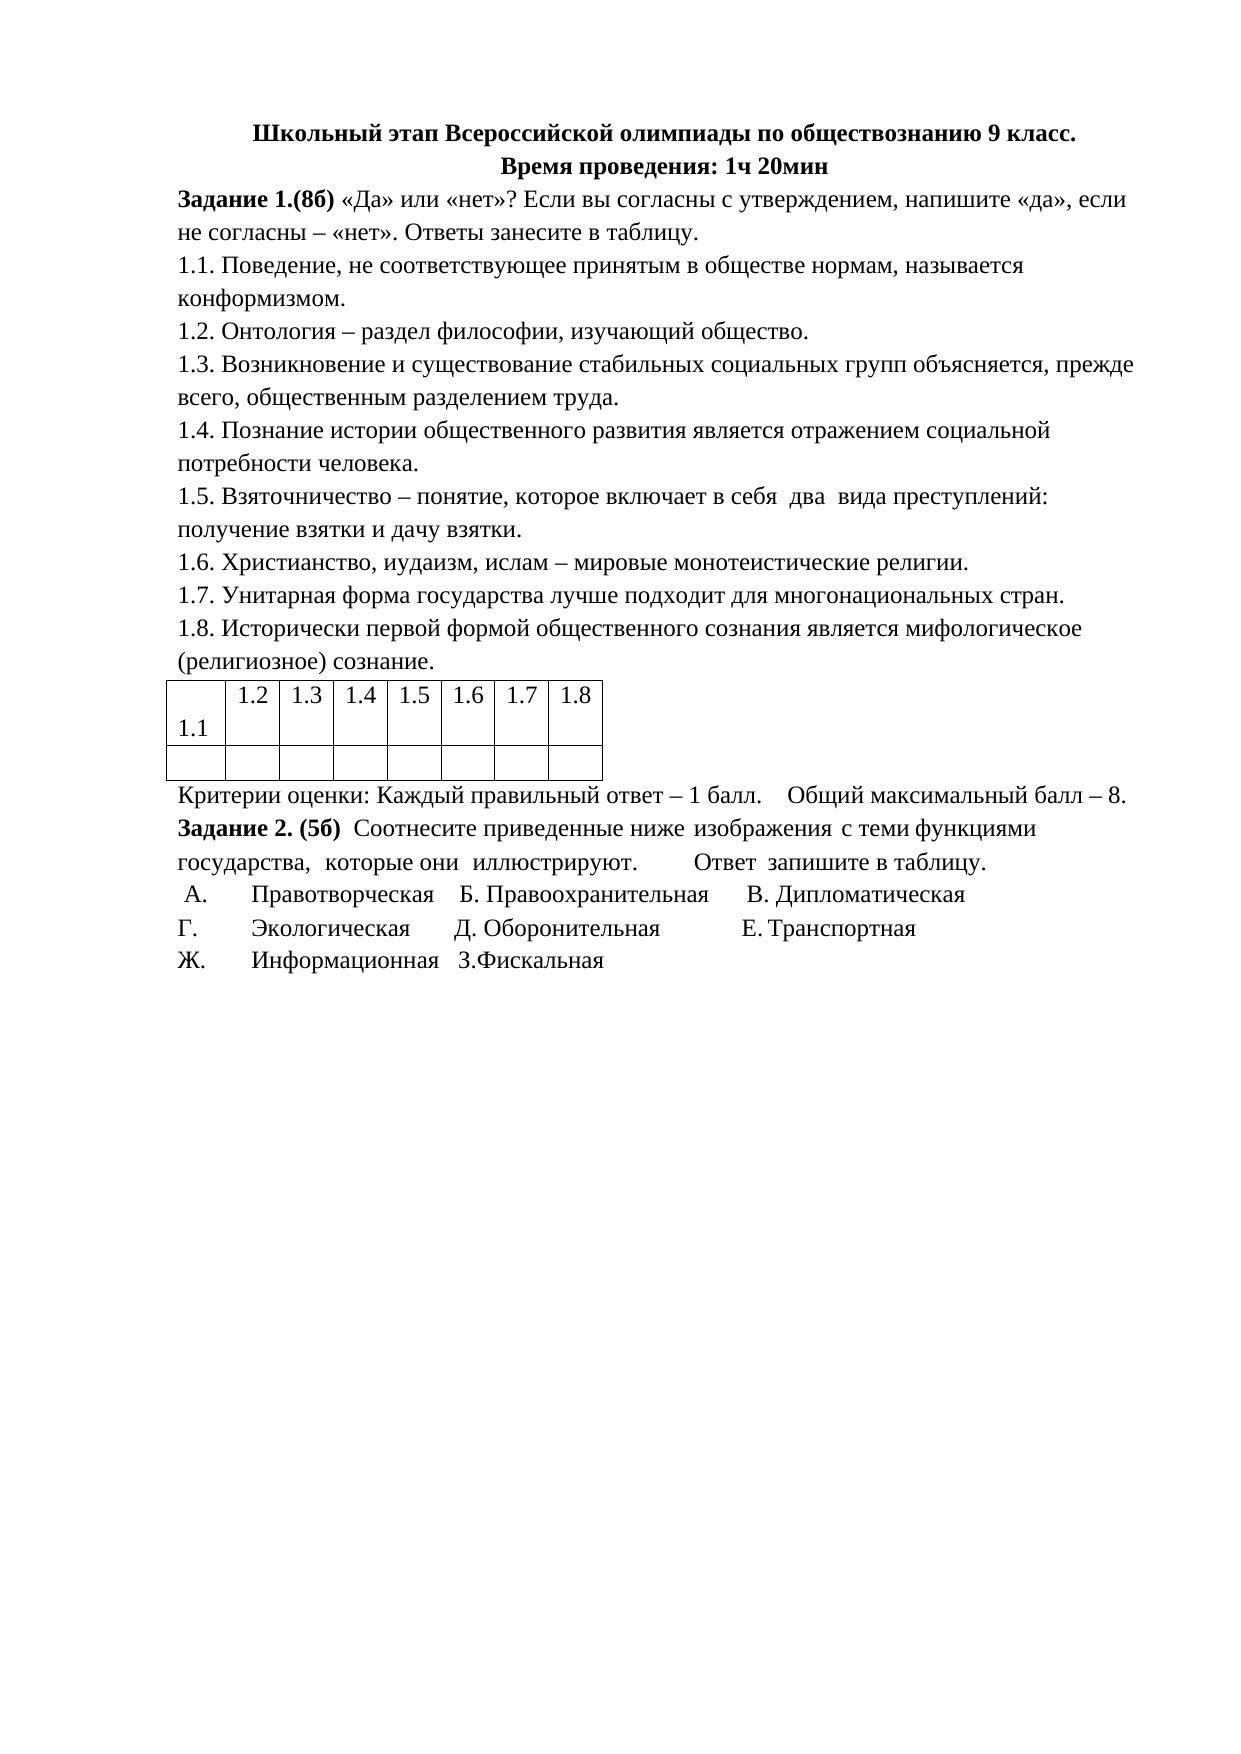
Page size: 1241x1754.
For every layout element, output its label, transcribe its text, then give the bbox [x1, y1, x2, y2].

table_cell [549, 746, 602, 779]
text 1.7. Унитарная форма государства лучше подходит для многонациональных стран. [177, 580, 1152, 609]
table_cell [280, 746, 333, 779]
text Задание 1.(8б) «Да» или «нет»? Если вы согласны с утверждением, напишите «да», если не согласны – «нет». Ответы занесите в таблицу. [177, 184, 1152, 246]
table_cell [442, 746, 494, 779]
text Г. Экологическая Д. Оборонительная Е. Транспортная [177, 913, 1152, 941]
table_header 1.8 [549, 681, 602, 745]
text Школьный этап Всероссийской олимпиады по обществознанию 9 класс. [177, 118, 1152, 147]
table_header 1.1 [167, 681, 225, 745]
text 1.5. Взяточничество – понятие, которое включает в себя два вида преступлений: получение взятки и дачу взятки. [177, 481, 1152, 543]
table_cell [334, 746, 387, 779]
table_header 1.3 [280, 681, 333, 745]
table_cell [495, 746, 548, 779]
text Ж. Информационная З.Фискальная [177, 946, 1152, 1007]
table_header 1.4 [334, 681, 387, 745]
text 1.3. Возникновение и существование стабильных социальных групп объясняется, прежде всего, общественным разделением труда. [177, 349, 1152, 411]
text 1.1. Поведение, не соответствующее принятым в обществе нормам, называется конформизмом. [177, 250, 1152, 312]
text Критерии оценки: Каждый правильный ответ – 1 балл. Общий максимальный балл – 8. Задание 2. (5б) Соотнесите приведенные ниже изображения с теми функциями государства, которые они иллюстрируют. Ответ запишите в таблицу. [177, 781, 1152, 875]
table_cell [167, 746, 225, 779]
table_header 1.7 [495, 681, 548, 745]
table_cell [388, 746, 441, 779]
text 1.4. Познание истории общественного развития является отражением социальной потребности человека. [177, 415, 1152, 477]
text Время проведения: 1ч 20мин [177, 151, 1152, 180]
text 1.8. Исторически первой формой общественного сознания является мифологическое (религиозное) сознание. [177, 613, 1152, 675]
text 1.6. Христианство, иудаизм, ислам ‒ мировые монотеистические религии. [177, 547, 1152, 576]
table_header 1.6 [442, 681, 494, 745]
table_header 1.2 [226, 681, 279, 745]
text А. Правотворческая Б. Правоохранительная В. Дипломатическая [177, 879, 1152, 908]
table_header 1.5 [388, 681, 441, 745]
table_cell [226, 746, 279, 779]
text 1.2. Онтология ‒ раздел философии, изучающий общество. [177, 316, 1152, 345]
